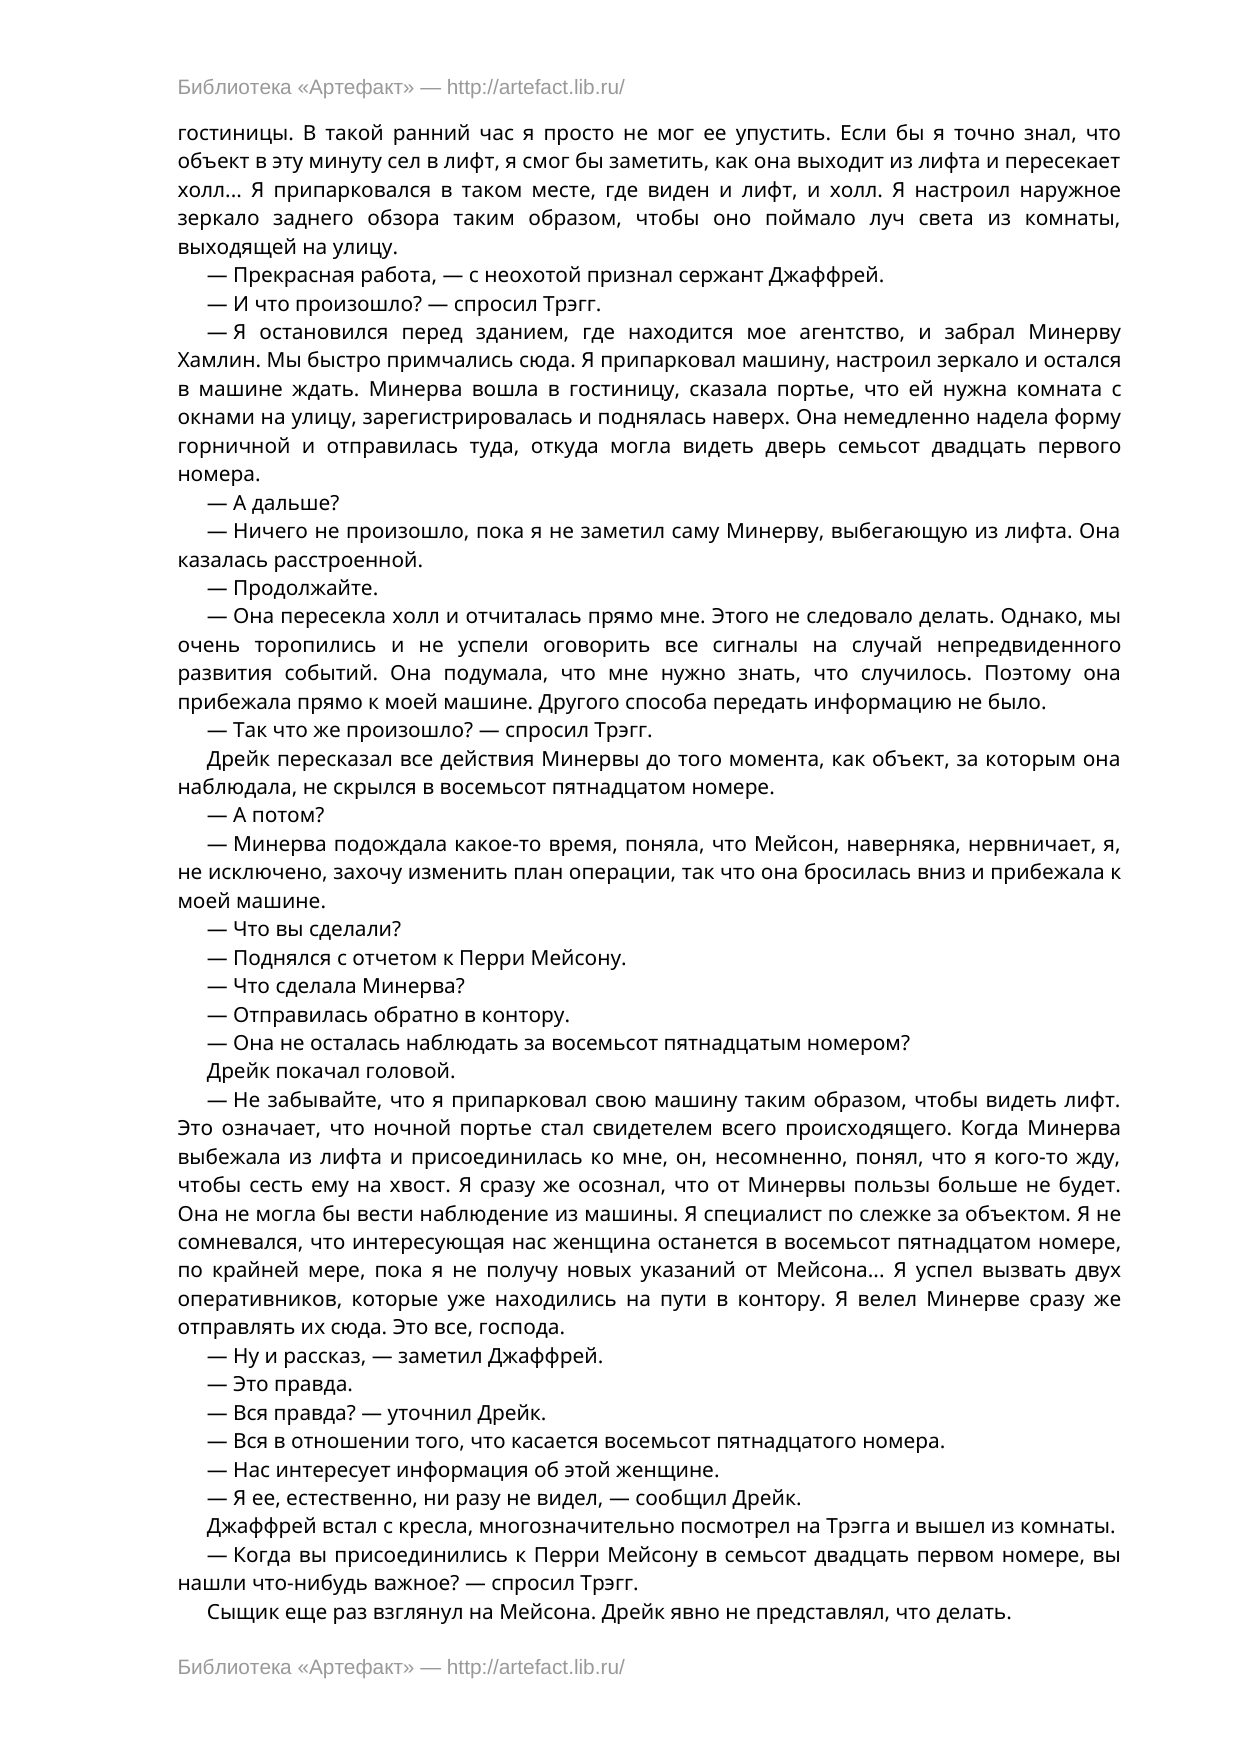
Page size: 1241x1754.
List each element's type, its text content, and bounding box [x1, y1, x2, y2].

text — А дальше? [177, 488, 1122, 516]
text — Прекрасная работа, — с неохотой признал сержант Джаффрей. [177, 260, 1122, 289]
text — Так что же произошло? — спросил Трэгг. [177, 715, 1122, 744]
text — Она не осталась наблюдать за восемьсот пятнадцатым номером? [177, 1028, 1122, 1057]
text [177, 118, 1122, 260]
text Дрейк покачал головой. [177, 1057, 1122, 1085]
text — Нас интересует информация об этой женщине. [177, 1455, 1122, 1483]
text — Ничего не произошло, пока я не заметил саму Минерву, выбегающую из лифта. Она казалась расстроенной. [177, 516, 1122, 573]
text Сыщик еще раз взглянул на Мейсона. Дрейк явно не представлял, что делать. [177, 1597, 1122, 1625]
text — Продолжайте. [177, 573, 1122, 602]
text — Минерва подождала какое-то время, поняла, что Мейсон, наверняка, нервничает, я, не исключено, захочу изменить план операции, так что она бросилась вниз и прибежала к моей машине. [177, 829, 1122, 914]
text — И что произошло? — спросил Трэгг. [177, 289, 1122, 317]
text — Когда вы присоединились к Перри Мейсону в семьсот двадцать первом номере, вы нашли что-нибудь важное? — спросил Трэгг. [177, 1540, 1122, 1597]
text — Вся в отношении того, что касается восемьсот пятнадцатого номера. [177, 1426, 1122, 1455]
text Джаффрей встал с кресла, многозначительно посмотрел на Трэгга и вышел из комнаты. [177, 1512, 1122, 1540]
text — А потом? [177, 801, 1122, 829]
text Дрейк пересказал все действия Минервы до того момента, как объект, за которым она наблюдала, не скрылся в восемьсот пятнадцатом номере. [177, 744, 1122, 801]
text — Что вы сделали? [177, 914, 1122, 943]
text — Поднялся с отчетом к Перри Мейсону. [177, 943, 1122, 971]
text — Я остановился перед зданием, где находится мое агентство, и забрал Минерву Хамлин. Мы быстро примчались сюда. Я припарковал машину, настроил зеркало и остался в машине ждать. Минерва вошла в гостиницу, сказала портье, что ей нужна комната с окнами на улицу, зарегистрировалась и поднялась наверх. Она немедленно надела форму горничной и отправилась туда, откуда могла видеть дверь семьсот двадцать первого номера. [177, 317, 1122, 488]
text — Она пересекла холл и отчиталась прямо мне. Этого не следовало делать. Однако, мы очень торопились и не успели оговорить все сигналы на случай непредвиденного развития событий. Она подумала, что мне нужно знать, что случилось. Поэтому она прибежала прямо к моей машине. Другого способа передать информацию не было. [177, 602, 1122, 715]
text — Отправилась обратно в контору. [177, 1000, 1122, 1028]
text — Не забывайте, что я припарковал свою машину таким образом, чтобы видеть лифт. Это означает, что ночной портье стал свидетелем всего происходящего. Когда Минерва выбежала из лифта и присоединилась ко мне, он, несомненно, понял, что я кого-то жду, чтобы сесть ему на хвост. Я сразу же осознал, что от Минервы пользы больше не будет. Она не могла бы вести наблюдение из машины. Я специалист по слежке за объектом. Я не сомневался, что интересующая нас женщина останется в восемьсот пятнадцатом номере, по крайней мере, пока я не получу новых указаний от Мейсона... Я успел вызвать двух оперативников, которые уже находились на пути в контору. Я велел Минерве сразу же отправлять их сюда. Это все, господа. [177, 1085, 1122, 1341]
text — Это правда. [177, 1369, 1122, 1398]
text — Вся правда? — уточнил Дрейк. [177, 1398, 1122, 1426]
text — Ну и рассказ, — заметил Джаффрей. [177, 1341, 1122, 1369]
text — Я ее, естественно, ни разу не видел, — сообщил Дрейк. [177, 1483, 1122, 1512]
text — Что сделала Минерва? [177, 971, 1122, 1000]
